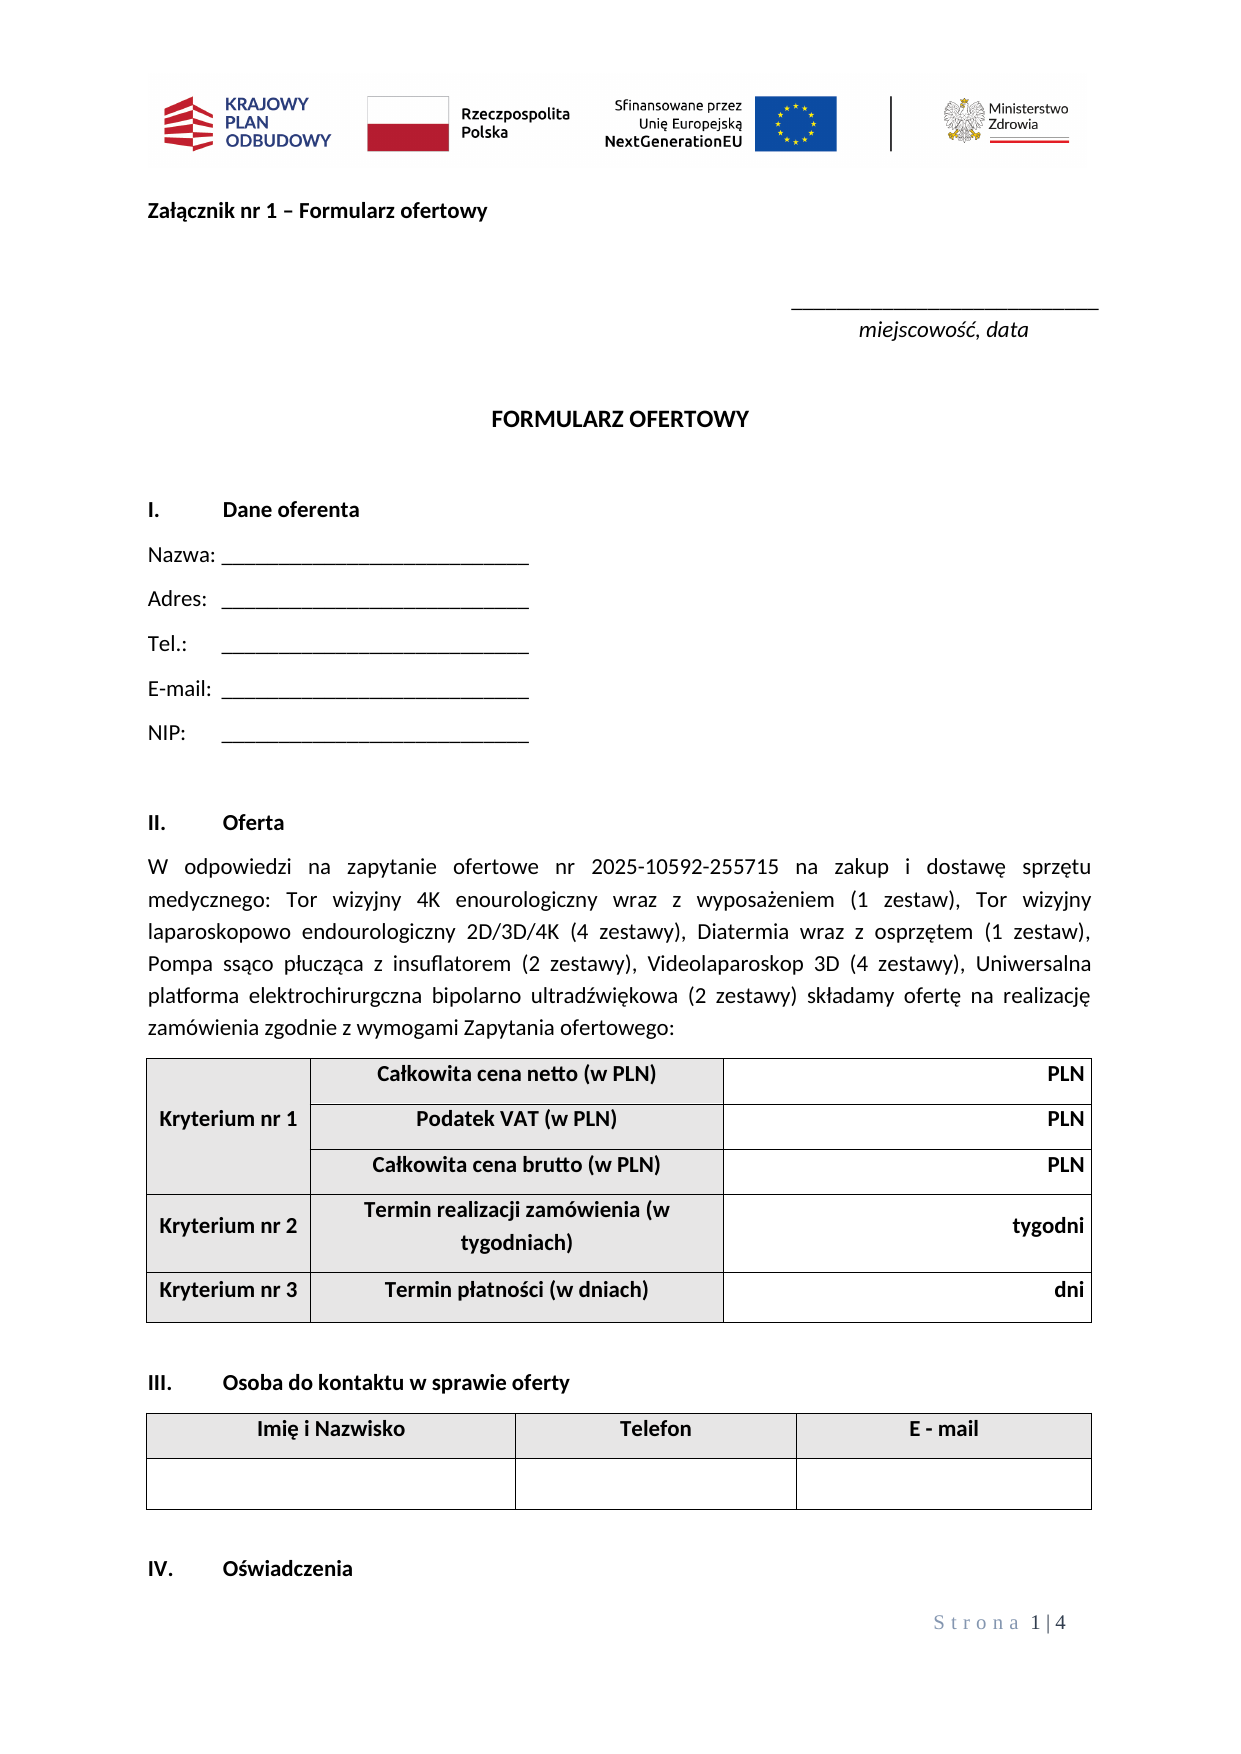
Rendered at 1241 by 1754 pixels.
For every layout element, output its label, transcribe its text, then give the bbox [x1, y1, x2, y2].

table_cell PLN [724, 1105, 1091, 1149]
table_cell [516, 1459, 796, 1508]
list Dane oferenta [148, 495, 1093, 523]
text E-mail: ___________________________ [148, 674, 1093, 702]
table_cell [147, 1459, 515, 1508]
text FORMULARZ OFERTOWY [148, 403, 1093, 433]
table_cell Termin płatności (w dniach) [311, 1273, 723, 1322]
text miejscowość, data [148, 315, 1093, 343]
table_cell Kryterium nr 2 [147, 1195, 310, 1272]
table_cell PLN [724, 1150, 1091, 1194]
table_cell tygodni [724, 1195, 1091, 1272]
picture [147, 73, 1088, 168]
text NIP: ___________________________ [148, 718, 1093, 746]
table_cell Podatek VAT (w PLN) [311, 1105, 723, 1149]
list Oświadczenia [148, 1554, 1093, 1582]
table_header E - mail [797, 1414, 1091, 1458]
table_header Kryterium nr 1 [147, 1059, 310, 1194]
table_header Imię i Nazwisko [147, 1414, 515, 1458]
text ___________________________ [148, 285, 1093, 313]
text Nazwa: ___________________________ [148, 540, 1093, 568]
table_header Telefon [516, 1414, 796, 1458]
text Tel.: ___________________________ [148, 629, 1093, 657]
table_cell Całkowita cena brutto (w PLN) [311, 1150, 723, 1194]
table_cell dni [724, 1273, 1091, 1322]
text Załącznik nr 1 – Formularz ofertowy [148, 196, 1093, 224]
list Osoba do kontaktu w sprawie oferty [148, 1368, 1093, 1396]
list Oferta [148, 808, 1093, 836]
table_cell Kryterium nr 3 [147, 1273, 310, 1322]
table_cell Termin realizacji zamówienia (w tygodniach) [311, 1195, 723, 1272]
table_header PLN [724, 1059, 1091, 1103]
text Adres: ___________________________ [148, 584, 1093, 612]
text W odpowiedzi na zapytanie ofertowe nr 2025-10592-255715 na zakup i dostawę sprzętu medycznego: Tor wizyjny 4K enourologiczny wraz z wyposażeniem (1 zestaw), Tor wizyjny laparoskopowo endourologiczny 2D/3D/4K (4 zestawy), Diatermia wraz z osprzętem (1 zestaw), Pompa ssąco płucząca z insuflatorem (2 zestawy), Videolaparoskop 3D (4 zestawy), Uniwersalna platforma elektrochirurgczna bipolarno ultradźwiękowa (2 zestawy) składamy ofertę na realizację zamówienia zgodnie z wymogami Zapytania ofertowego: [148, 852, 1093, 1041]
table_cell [797, 1459, 1091, 1508]
table_header Całkowita cena netto (w PLN) [311, 1059, 723, 1103]
